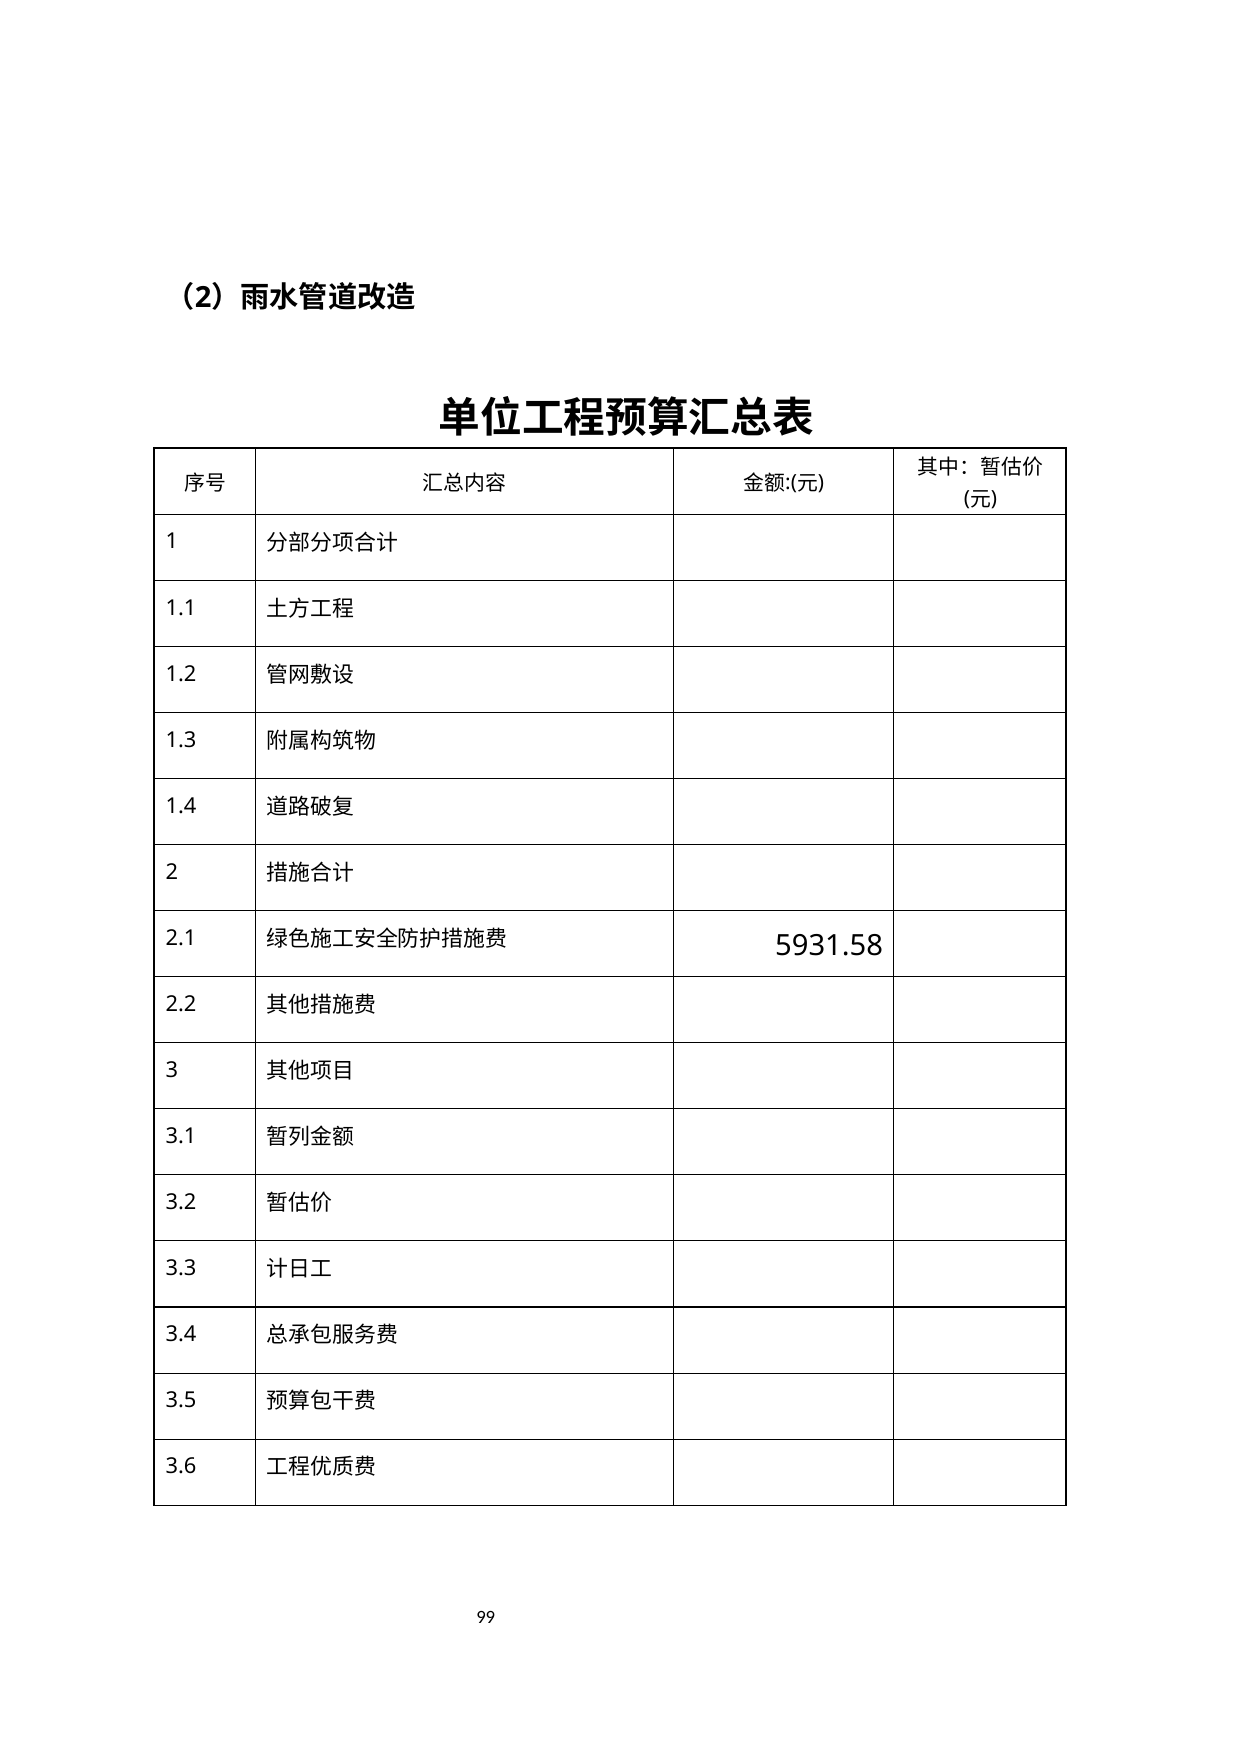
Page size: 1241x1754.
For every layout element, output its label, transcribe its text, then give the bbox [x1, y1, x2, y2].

table_cell [894, 515, 1065, 580]
table_header 汇总内容 [256, 449, 673, 514]
table_cell 工程优质费 [256, 1440, 673, 1504]
table_cell [894, 779, 1065, 844]
table_cell 1.1 [155, 581, 255, 646]
table_cell 3.2 [155, 1175, 255, 1240]
text 单位工程预算汇总表 [165, 382, 1087, 447]
table_cell 总承包服务费 [256, 1308, 673, 1372]
table_cell 3.5 [155, 1374, 255, 1438]
table_cell [674, 1175, 893, 1240]
table_cell 3.6 [155, 1440, 255, 1504]
table_cell [674, 1109, 893, 1174]
table_cell [674, 1308, 893, 1372]
table_cell [674, 713, 893, 778]
table_cell 计日工 [256, 1241, 673, 1306]
table_cell 2.1 [155, 911, 255, 976]
table_cell 预算包干费 [256, 1374, 673, 1438]
table_cell [894, 1440, 1065, 1504]
table_cell [674, 1043, 893, 1108]
table_cell [894, 647, 1065, 712]
table_cell 绿色施工安全防护措施费 [256, 911, 673, 976]
table_cell 管网敷设 [256, 647, 673, 712]
table_cell 5931.58 [674, 911, 893, 976]
table_cell 3.3 [155, 1241, 255, 1306]
table_cell [674, 1241, 893, 1306]
table_cell 其他项目 [256, 1043, 673, 1108]
table_cell [894, 911, 1065, 976]
table_cell 3.1 [155, 1109, 255, 1174]
table_header 金额:(元) [674, 449, 893, 514]
table_cell [894, 1308, 1065, 1372]
table_cell 道路破复 [256, 779, 673, 844]
table_cell [894, 845, 1065, 910]
table_cell 1.3 [155, 713, 255, 778]
table_cell [674, 647, 893, 712]
table_cell 2.2 [155, 977, 255, 1042]
text （2）雨水管道改造 [165, 262, 1087, 327]
table_cell 3 [155, 1043, 255, 1108]
table_cell [674, 845, 893, 910]
table_cell 1.4 [155, 779, 255, 844]
table_cell 措施合计 [256, 845, 673, 910]
table_cell 1.2 [155, 647, 255, 712]
table_cell [674, 1374, 893, 1438]
table_cell 3.4 [155, 1308, 255, 1372]
table_cell 其他措施费 [256, 977, 673, 1042]
table_cell [674, 515, 893, 580]
table_cell [674, 779, 893, 844]
table_cell 暂列金额 [256, 1109, 673, 1174]
table_cell [894, 1241, 1065, 1306]
table_cell [894, 713, 1065, 778]
table_cell [674, 1440, 893, 1504]
table_cell 土方工程 [256, 581, 673, 646]
table_cell 1 [155, 515, 255, 580]
table_cell [674, 977, 893, 1042]
table_cell [674, 581, 893, 646]
table_cell [894, 1374, 1065, 1438]
table_cell 2 [155, 845, 255, 910]
table_cell [894, 1109, 1065, 1174]
table_cell [894, 1043, 1065, 1108]
table_cell 暂估价 [256, 1175, 673, 1240]
table_header 其中：暂估价(元) [894, 449, 1065, 514]
table_cell 附属构筑物 [256, 713, 673, 778]
table_cell [894, 581, 1065, 646]
table_cell [894, 1175, 1065, 1240]
table_header 序号 [155, 449, 255, 514]
table_cell [894, 977, 1065, 1042]
table_cell 分部分项合计 [256, 515, 673, 580]
